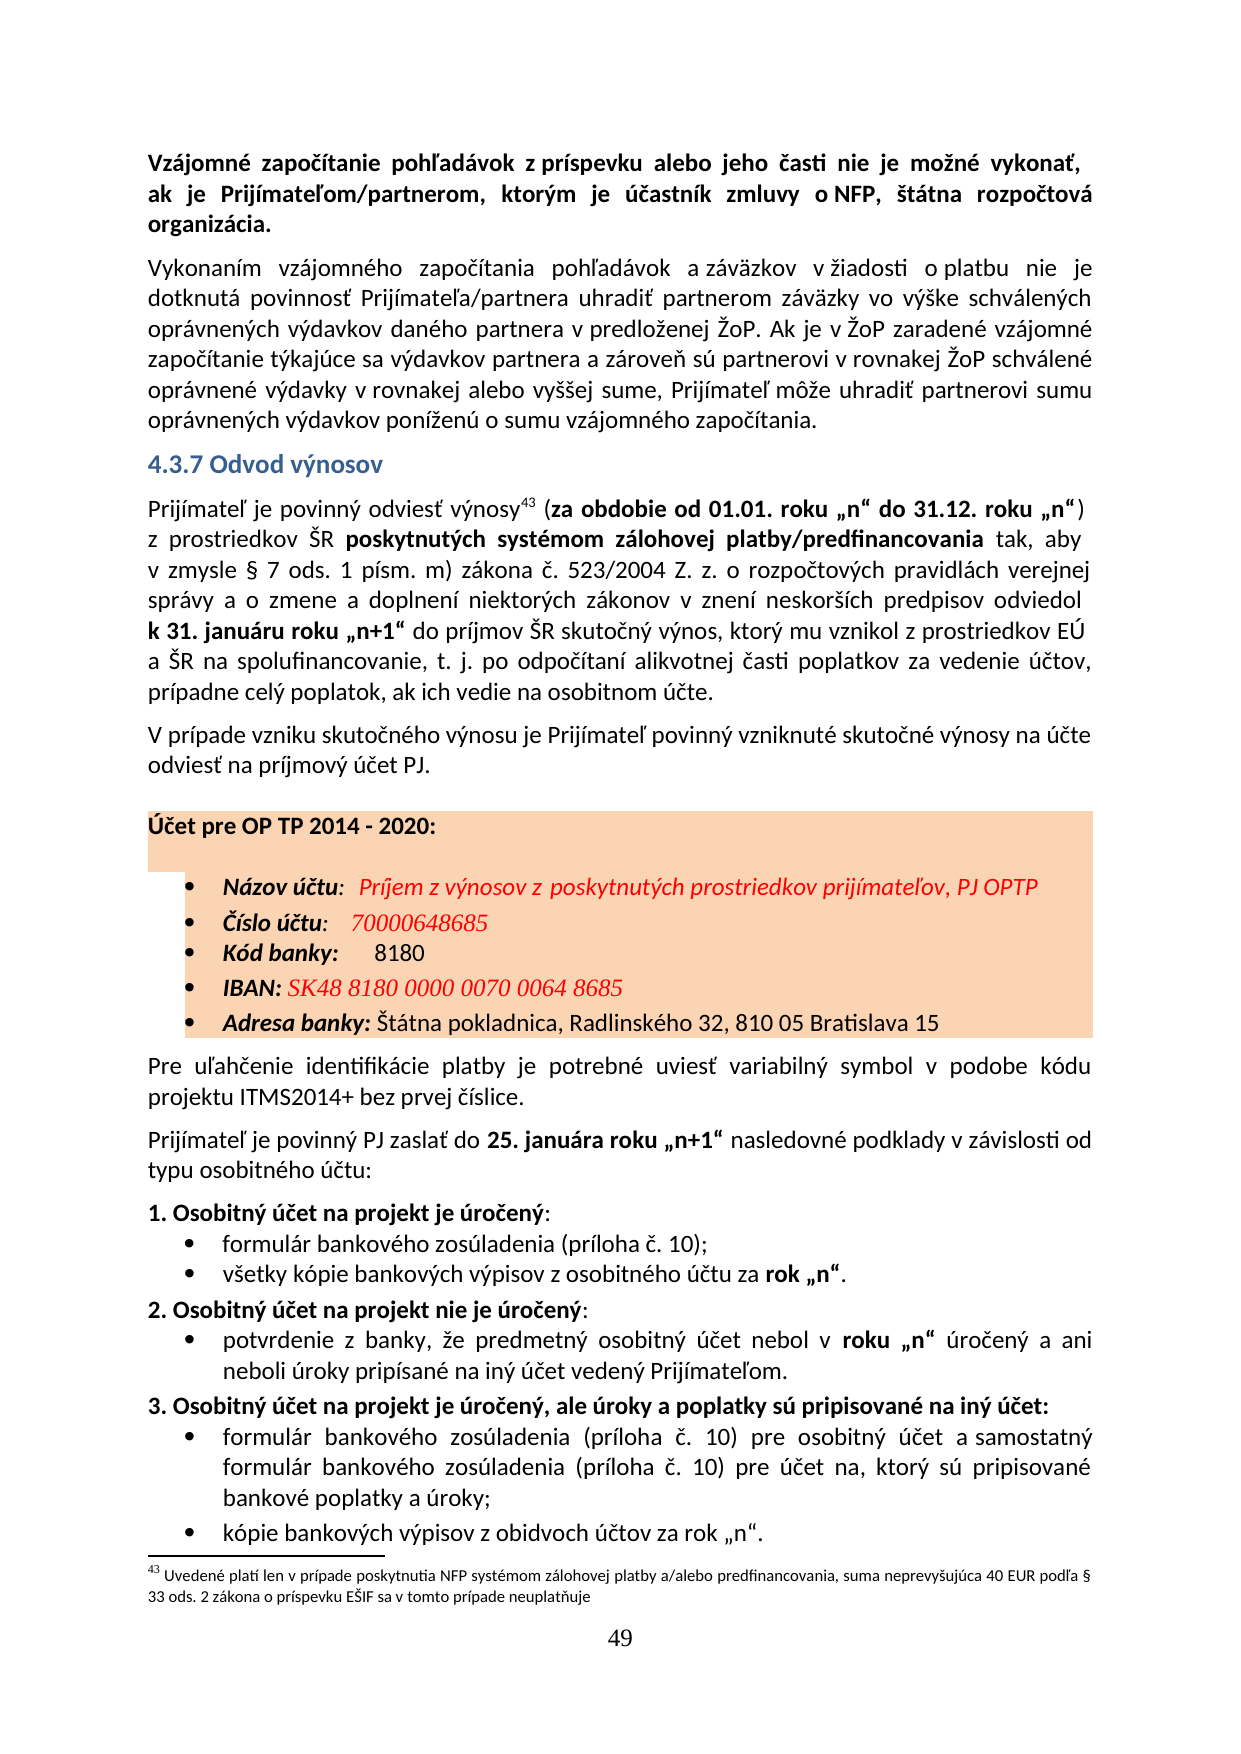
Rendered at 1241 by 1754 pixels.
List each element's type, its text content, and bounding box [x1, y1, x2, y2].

list Číslo účtu: 70000648685 [185, 907, 1093, 937]
list formulár bankového zosúladenia (príloha č. 10); [185, 1228, 1093, 1258]
text 2. Osobitný účet na projekt nie je úročený: [148, 1294, 1093, 1324]
list IBAN: SK48 8180 0000 0070 0064 8685 [185, 972, 1093, 1003]
text V prípade vzniku skutočného výnosu je Prijímateľ povinný vzniknuté skutočné výnosy na účte odviesť na príjmový účet PJ. [148, 719, 1093, 780]
list kópie bankových výpisov z obidvoch účtov za rok „n“. [185, 1517, 1093, 1548]
text Vzájomné započítanie pohľadávok z príspevku alebo jeho časti nie je možné vykonať, ak je Prijímateľom/partnerom, ktorým je účastník zmluvy o NFP, štátna rozpočtová organizácia. [148, 148, 1093, 239]
text Účet pre OP TP 2014 - 2020: [148, 811, 1093, 841]
text Vykonaním vzájomného započítania pohľadávok a záväzkov v žiadosti o platbu nie je dotknutá povinnosť Prijímateľa/partnera uhradiť partnerom záväzky vo výške schválených oprávnených výdavkov daného partnera v predloženej ŽoP. Ak je v ŽoP zaradené vzájomné započítanie týkajúce sa výdavkov partnera a zároveň sú partnerovi v rovnakej ŽoP schválené oprávnené výdavky v rovnakej alebo vyššej sume, Prijímateľ môže uhradiť partnerovi sumu oprávnených výdavkov poníženú o sumu vzájomného započítania. [148, 252, 1093, 435]
list formulár bankového zosúladenia (príloha č. 10) pre osobitný účet a samostatný formulár bankového zosúladenia (príloha č. 10) pre účet na, ktorý sú pripisované bankové poplatky a úroky; [185, 1421, 1093, 1512]
list Názov účtu: Príjem z výnosov z poskytnutých prostriedkov prijímateľov, PJ OPTP [185, 872, 1093, 902]
text Prijímateľ je povinný odviesť výnosy (za obdobie od 01.01. roku „n“ do 31.12. roku „n“) z prostriedkov ŠR poskytnutých systémom zálohovej platby/predfinancovania tak, aby v zmysle § 7 ods. 1 písm. m) zákona č. 523/2004 Z. z. o rozpočtových pravidlách verejnej správy a o zmene a doplnení niektorých zákonov v znení neskorších predpisov odviedol k 31. januáru roku „n+1“ do príjmov ŠR skutočný výnos, ktorý mu vznikol z prostriedkov EÚ a ŠR na spolufinancovanie, t. j. po odpočítaní alikvotnej časti poplatkov za vedenie účtov, prípadne celý poplatok, ak ich vedie na osobitnom účte. [148, 493, 1093, 706]
subtitle 4.3.7 Odvod výnosov [148, 447, 1093, 480]
text 1. Osobitný účet na projekt je úročený: [148, 1197, 1093, 1228]
text Prijímateľ je povinný PJ zaslať do 25. januára roku „n+1“ nasledovné podklady v závislosti od typu osobitného účtu: [148, 1124, 1093, 1185]
list Kód banky: 8180 [185, 937, 1093, 968]
list potvrdenie z banky, že predmetný osobitný účet nebol v roku „n“ úročený a ani neboli úroky pripísané na iný účet vedený Prijímateľom. [185, 1324, 1093, 1386]
list Adresa banky: Štátna pokladnica, Radlinského 32, 810 05 Bratislava 15 [185, 1007, 1093, 1038]
list všetky kópie bankových výpisov z osobitného účtu za rok „n“. [185, 1258, 1093, 1289]
text 3. Osobitný účet na projekt je úročený, ale úroky a poplatky sú pripisované na iný účet: [148, 1390, 1093, 1421]
text Pre uľahčenie identifikácie platby je potrebné uviesť variabilný symbol v podobe kódu projektu ITMS2014+ bez prvej číslice. [148, 1050, 1093, 1111]
